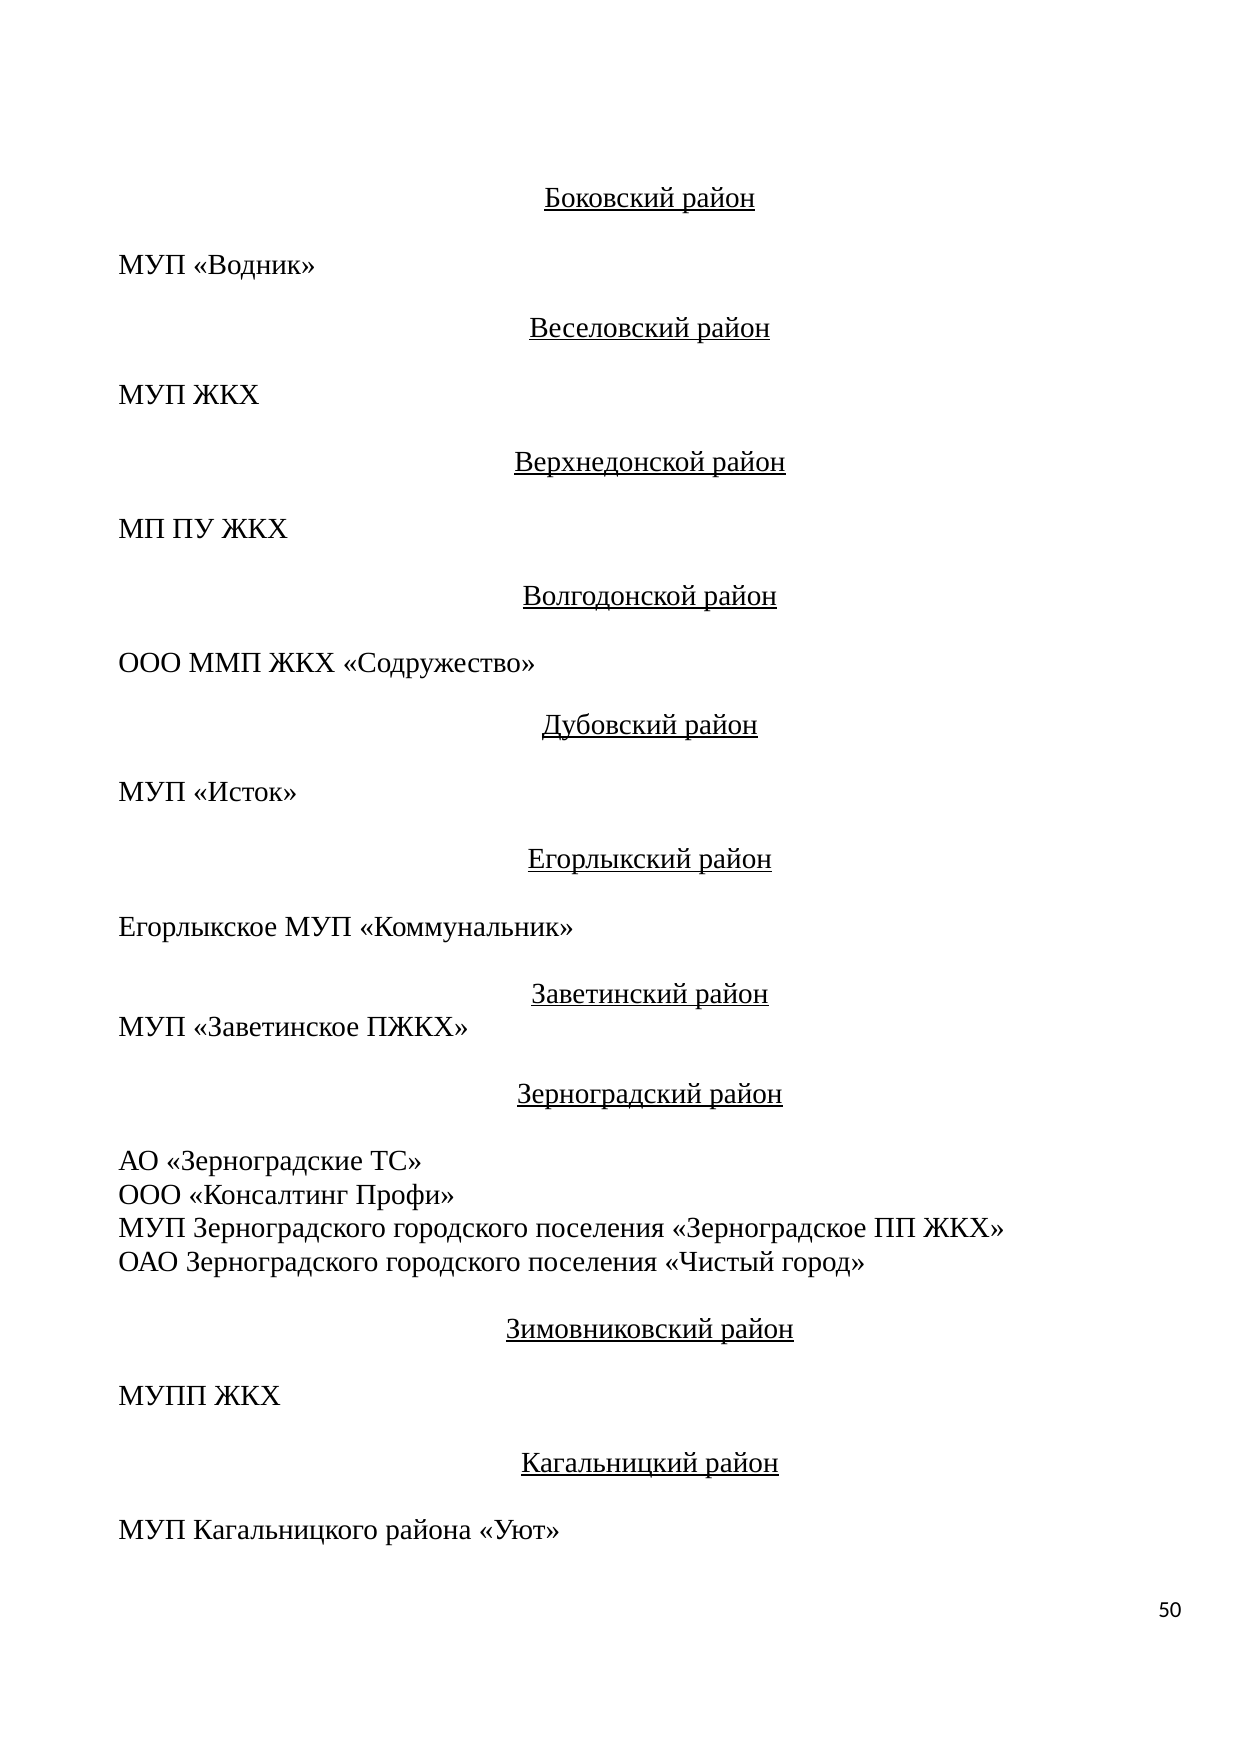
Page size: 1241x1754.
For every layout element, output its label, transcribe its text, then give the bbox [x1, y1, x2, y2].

text МУП Кагальницкого района «Уют» [118, 1512, 1181, 1546]
text Егорлыкское МУП «Коммунальник» [118, 909, 1181, 942]
text МУП Зерноградского городского поселения «Зерноградское ПП ЖКХ» [118, 1211, 1181, 1244]
text ООО «Консалтинг Профи» [118, 1177, 1181, 1211]
text АО «Зерноградские ТС» [118, 1143, 1181, 1177]
text Дубовский район [118, 707, 1181, 741]
text Веселовский район [118, 310, 1181, 343]
text Волгодонской район [118, 578, 1181, 612]
text МУПП ЖКХ [118, 1378, 1181, 1445]
text Заветинский район [118, 976, 1181, 1009]
text Зерноградский район [118, 1076, 1181, 1110]
text МУП «Заветинское ПЖКХ» [118, 1009, 1181, 1043]
text ОАО Зерноградского городского поселения «Чистый город» [118, 1244, 1181, 1278]
text МУП ЖКХ [118, 377, 1181, 410]
text Зимовниковский район [118, 1311, 1181, 1345]
text Верхнедонской район [118, 410, 1181, 477]
text ООО ММП ЖКХ «Содружество» [118, 645, 1181, 679]
text МУП «Водник» [118, 247, 1181, 281]
text Егорлыкский район [118, 842, 1181, 875]
text МУП «Исток» [118, 774, 1181, 808]
text Боковский район [118, 180, 1181, 214]
text Кагальницкий район [118, 1445, 1181, 1479]
text МП ПУ ЖКХ [118, 511, 1181, 544]
